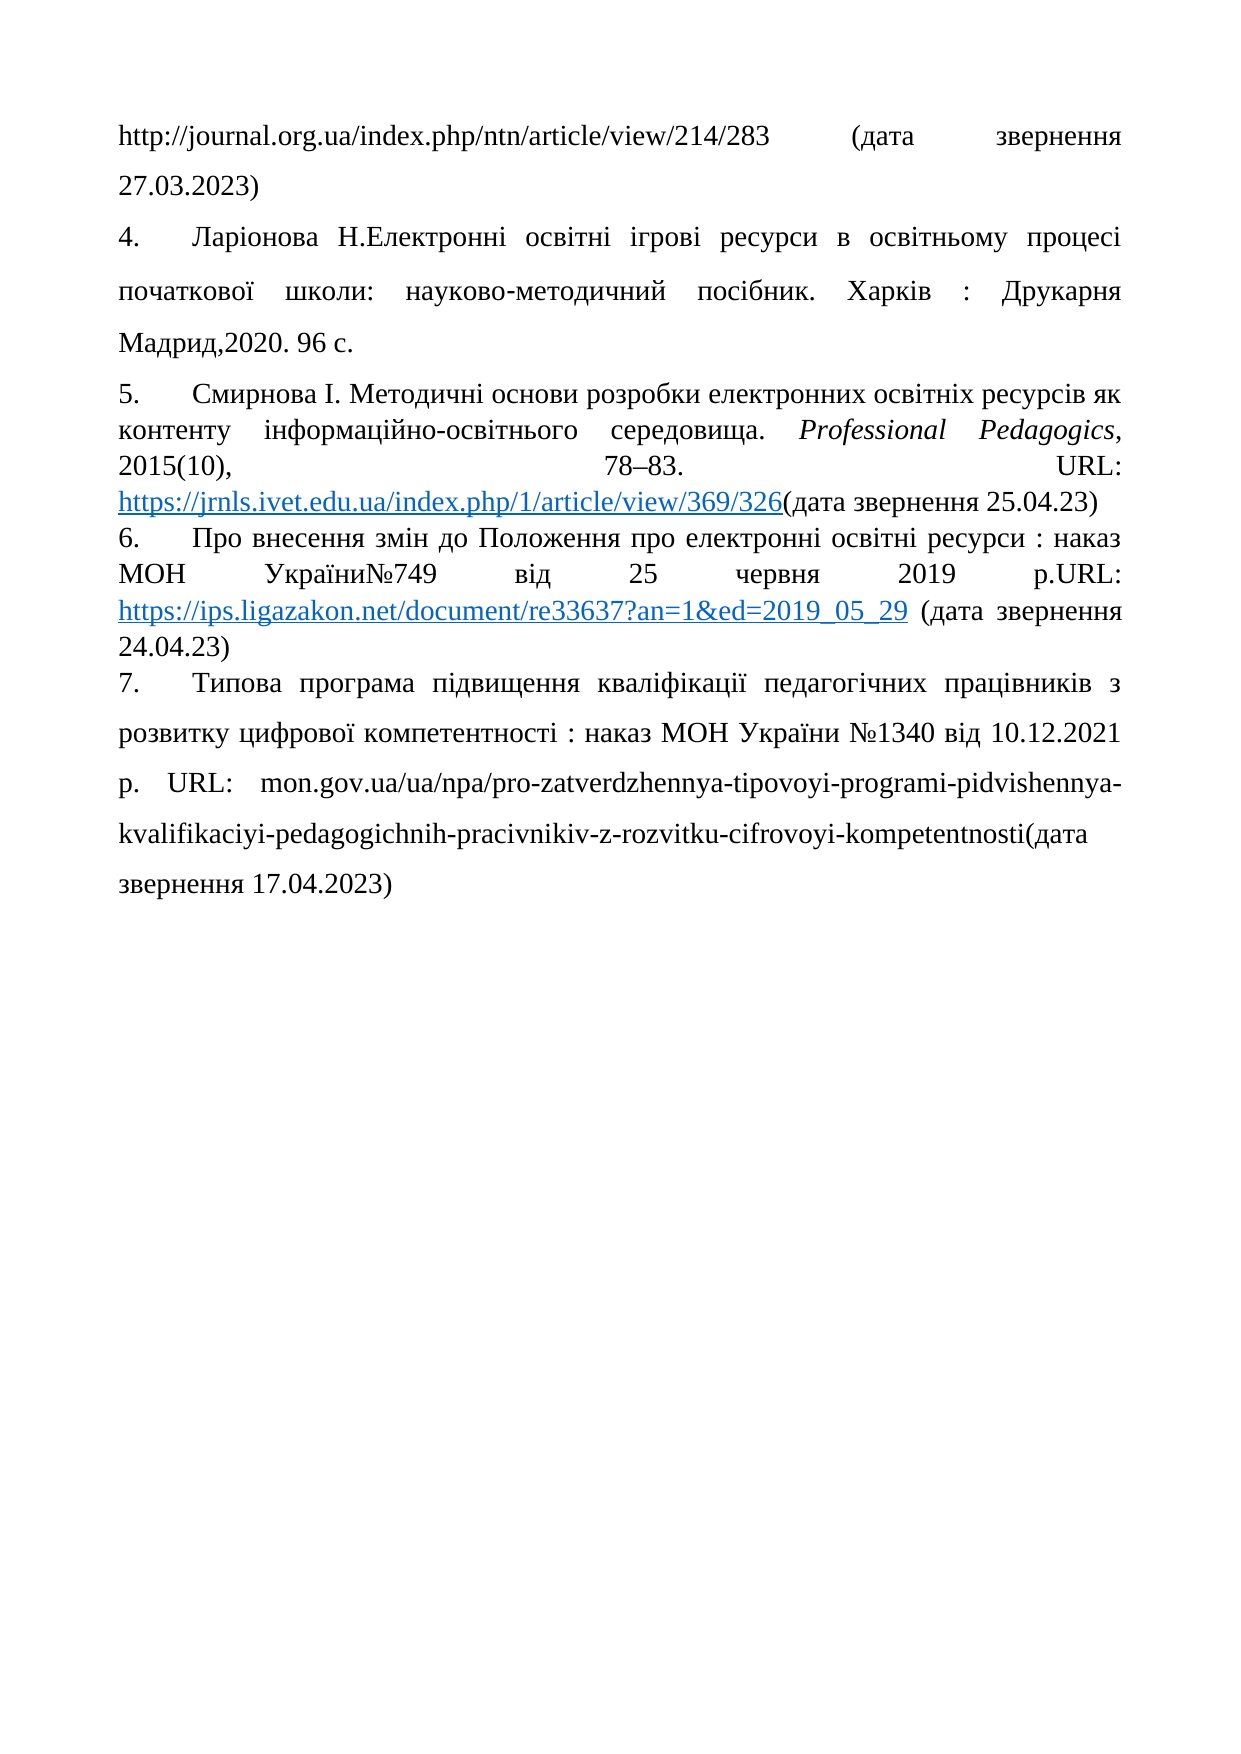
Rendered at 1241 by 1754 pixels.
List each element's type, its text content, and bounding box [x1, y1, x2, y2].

list Смирнова І. Методичні основи розробки електронних освітніх ресурсів як контенту інформаційно-освітнього середовища. Professional Pedagogics, 2015(10), 78–83. URL: https://jrnls.ivet.edu.ua/index.php/1/article/view/369/326(дата звернення 25.04.23) [118, 376, 1122, 518]
list Про внесення змін до Положення про електронні освітні ресурси : наказ МОН України№749 від 25 червня 2019 р.URL: https://ips.ligazakon.net/document/re33637?an=1&ed=2019_05_29 (дата звернення 24.04.23) [118, 520, 1122, 662]
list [118, 118, 1122, 202]
list Ларіонова Н.Електронні освітні ігрові ресурси в освітньому процесі початкової школи: науково‑методичний посібник. Харків : Друкарня Мадрид,2020. 96 с. [118, 219, 1122, 359]
list Типова програма підвищення кваліфікації педагогічних працівників з розвитку цифрової компетентності : наказ МОН України №1340 від 10.12.2021 р. URL: mon.gov.ua/ua/npa/pro-zatverdzhennya-tipovoyi-programi-pidvishennya-kvalifikaciyi-pedagogichnih-pracivnikiv-z-rozvitku-cifrovoyi-kompetentnosti(дата звернення 17.04.2023) [118, 665, 1122, 900]
